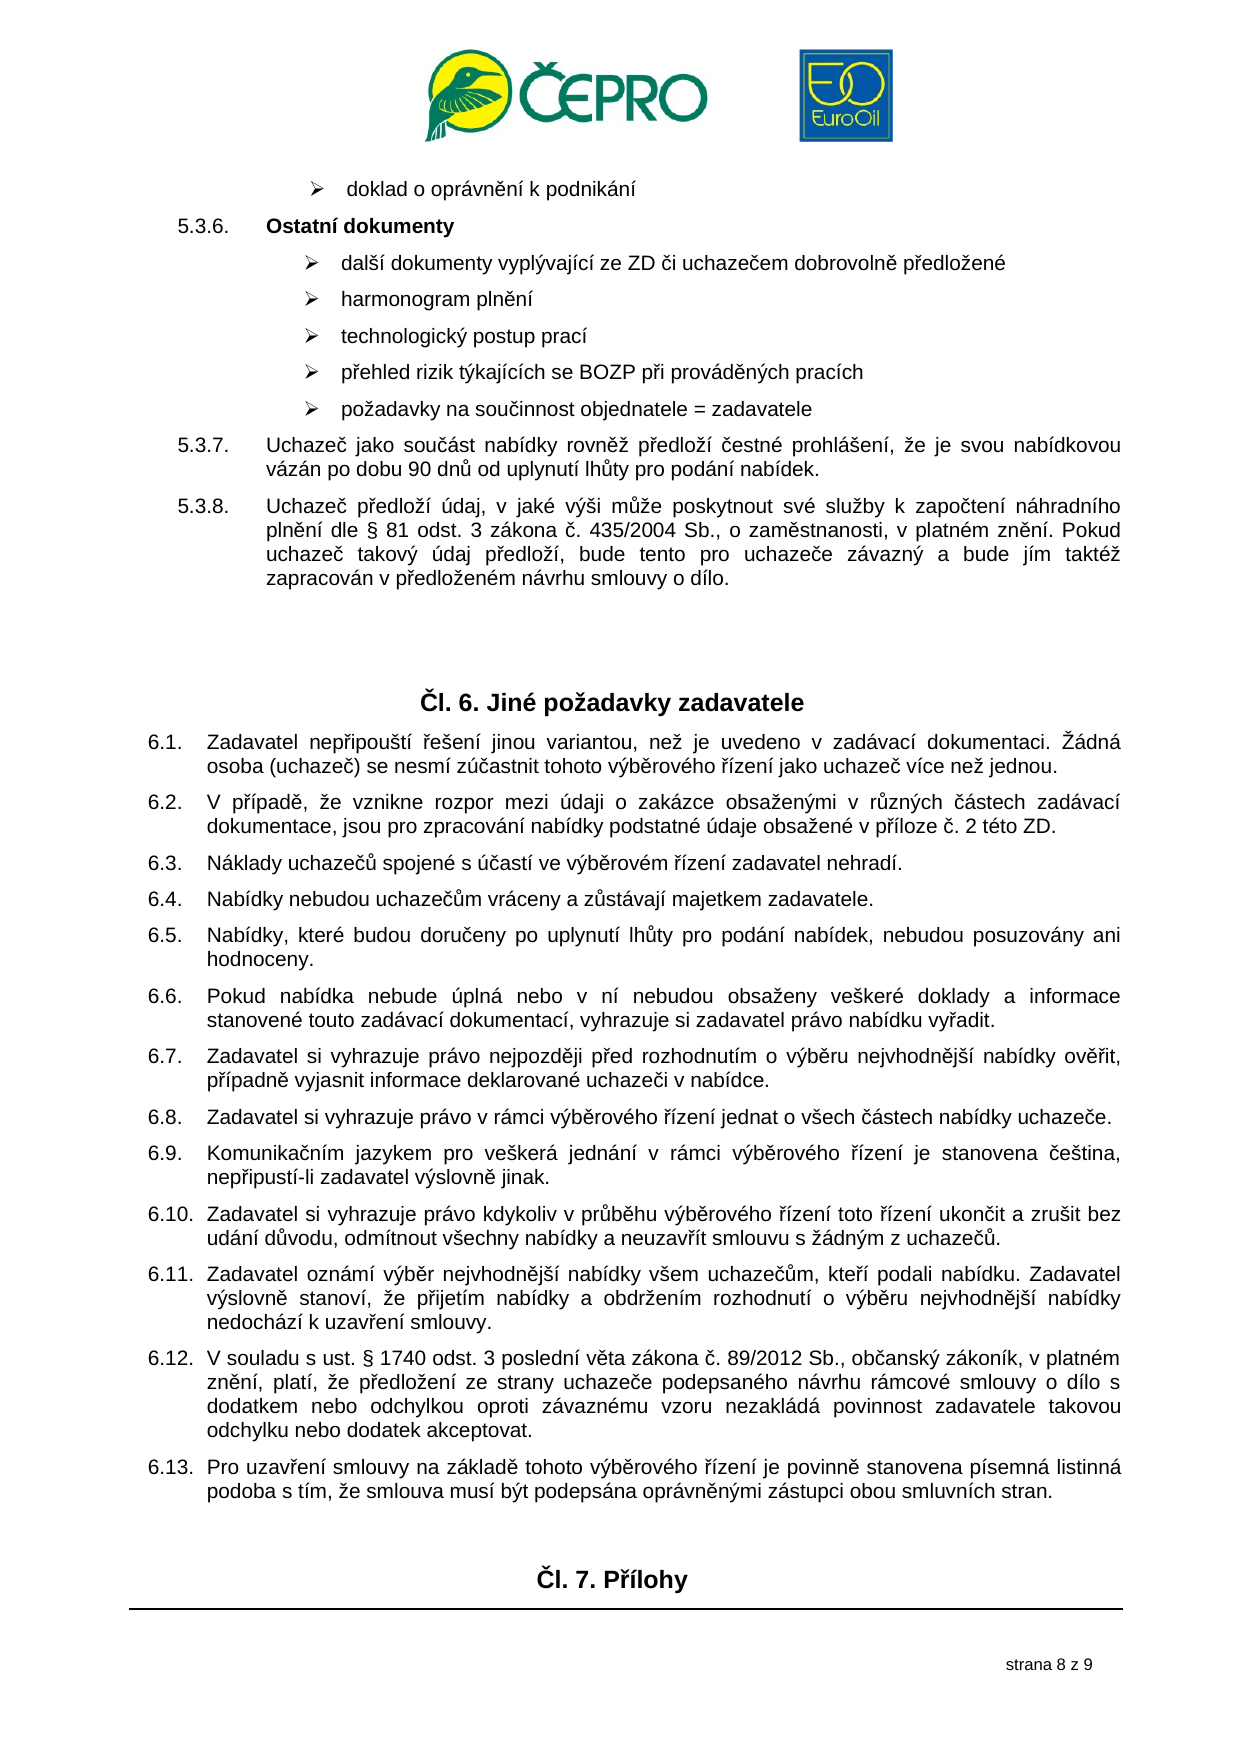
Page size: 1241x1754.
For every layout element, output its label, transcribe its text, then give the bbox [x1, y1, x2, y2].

text V souladu s ust. § 1740 odst. 3 poslední věta zákona č. 89/2012 Sb., občanský zákoník, v platném znění, platí, že předložení ze strany uchazeče podepsaného návrhu rámcové smlouvy o dílo s dodatkem nebo odchylkou oproti závaznému vzoru nezakládá povinnost zadavatele takovou odchylku nebo dodatek akceptovat. [148, 1346, 1122, 1442]
text Pro uzavření smlouvy na základě tohoto výběrového řízení je povinně stanovena písemná listinná podoba s tím, že smlouva musí být podepsána oprávněnými zástupci obou smluvních stran. [148, 1454, 1122, 1502]
list doklad o oprávnění k podnikání [309, 177, 1122, 201]
list technologický postup prací [303, 323, 1122, 347]
text Náklady uchazečů spojené s účastí ve výběrovém řízení zadavatel nehradí. [148, 850, 1122, 874]
text Ostatní dokumenty [177, 214, 1122, 238]
picture [424, 49, 893, 142]
text Jiné požadavky zadavatele [102, 688, 1122, 717]
text Zadavatel si vyhrazuje právo kdykoliv v průběhu výběrového řízení toto řízení ukončit a zrušit bez udání důvodu, odmítnout všechny nabídky a neuzavřít smlouvu s žádným z uchazečů. [148, 1201, 1122, 1249]
text Zadavatel si vyhrazuje právo v rámci výběrového řízení jednat o všech částech nabídky uchazeče. [148, 1104, 1122, 1128]
list požadavky na součinnost objednatele = zadavatele [303, 397, 1122, 421]
list přehled rizik týkajících se BOZP při prováděných pracích [303, 360, 1122, 384]
text Uchazeč předloží údaj, v jaké výši může poskytnout své služby k započtení náhradního plnění dle § 81 odst. 3 zákona č. 435/2004 Sb., o zaměstnanosti, v platném znění. Pokud uchazeč takový údaj předloží, bude tento pro uchazeče závazný a bude jím taktéž zapracován v předloženém návrhu smlouvy o dílo. [177, 493, 1122, 589]
text Zadavatel si vyhrazuje právo nejpozději před rozhodnutím o výběru nejvhodnější nabídky ověřit, případně vyjasnit informace deklarované uchazeči v nabídce. [148, 1044, 1122, 1092]
text Pokud nabídka nebude úplná nebo v ní nebudou obsaženy veškeré doklady a informace stanovené touto zadávací dokumentací, vyhrazuje si zadavatel právo nabídku vyřadit. [148, 984, 1122, 1032]
text Nabídky nebudou uchazečům vráceny a zůstávají majetkem zadavatele. [148, 887, 1122, 911]
text Zadavatel oznámí výběr nejvhodnější nabídky všem uchazečům, kteří podali nabídku. Zadavatel výslovně stanoví, že přijetím nabídky a obdržením rozhodnutí o výběru nejvhodnější nabídky nedochází k uzavření smlouvy. [148, 1262, 1122, 1334]
text Nabídky, které budou doručeny po uplynutí lhůty pro podání nabídek, nebudou posuzovány ani hodnoceny. [148, 923, 1122, 971]
list harmonogram plnění [303, 287, 1122, 311]
text V případě, že vznikne rozpor mezi údaji o zakázce obsaženými v různých částech zadávací dokumentace, jsou pro zpracování nabídky podstatné údaje obsažené v příloze č. 2 této ZD. [148, 790, 1122, 838]
text Komunikačním jazykem pro veškerá jednání v rámci výběrového řízení je stanovena čeština, nepřipustí-li zadavatel výslovně jinak. [148, 1141, 1122, 1189]
text Přílohy [102, 1565, 1122, 1594]
text Zadavatel nepřipouští řešení jinou variantou, než je uvedeno v zadávací dokumentaci. Žádná osoba (uchazeč) se nesmí zúčastnit tohoto výběrového řízení jako uchazeč více než jednou. [148, 729, 1122, 777]
list další dokumenty vyplývající ze ZD či uchazečem dobrovolně předložené [303, 250, 1122, 274]
text Uchazeč jako součást nabídky rovněž předloží čestné prohlášení, že je svou nabídkovou vázán po dobu 90 dnů od uplynutí lhůty pro podání nabídek. [177, 433, 1122, 481]
